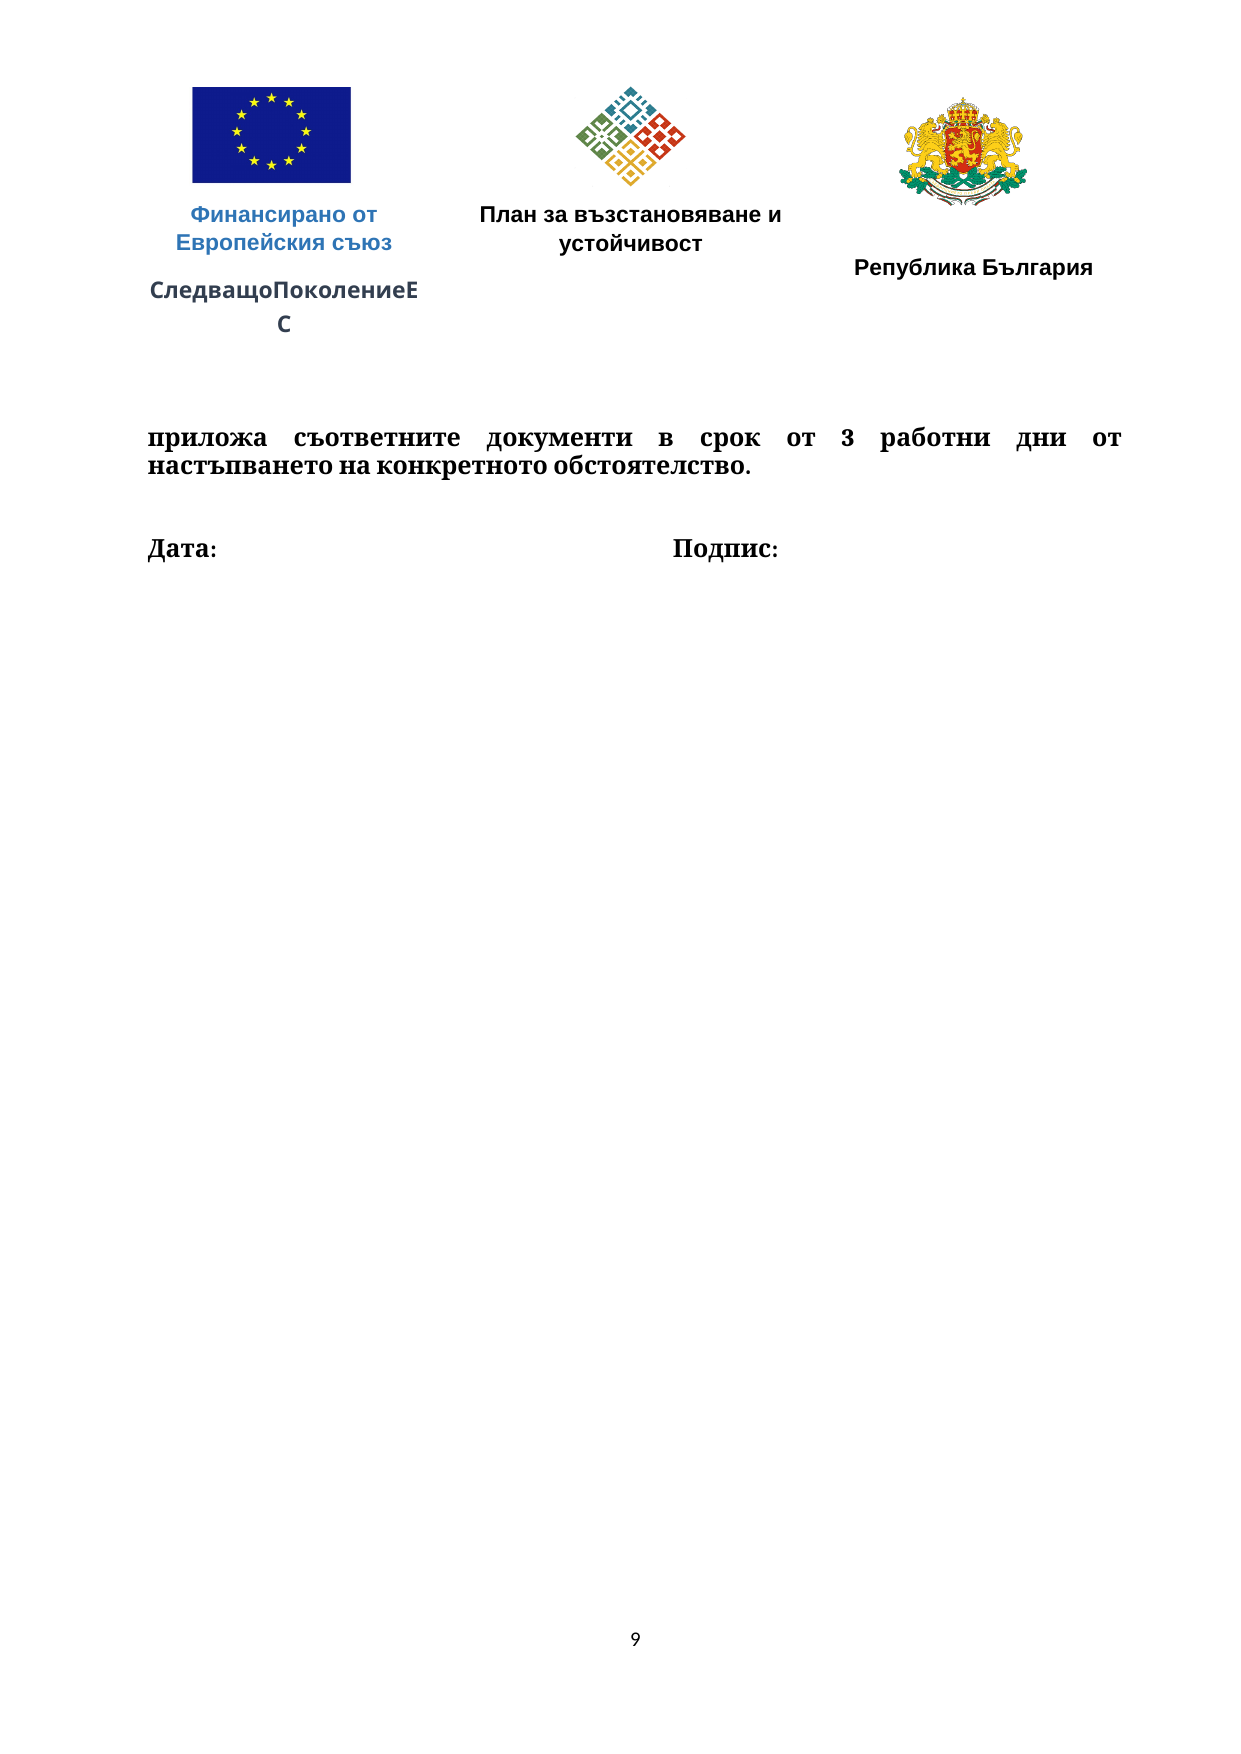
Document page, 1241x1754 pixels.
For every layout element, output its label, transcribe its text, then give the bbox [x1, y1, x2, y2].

text Дата: Подпис: [148, 535, 1122, 563]
picture [898, 96, 1028, 206]
picture [574, 86, 687, 187]
picture [189, 87, 354, 186]
